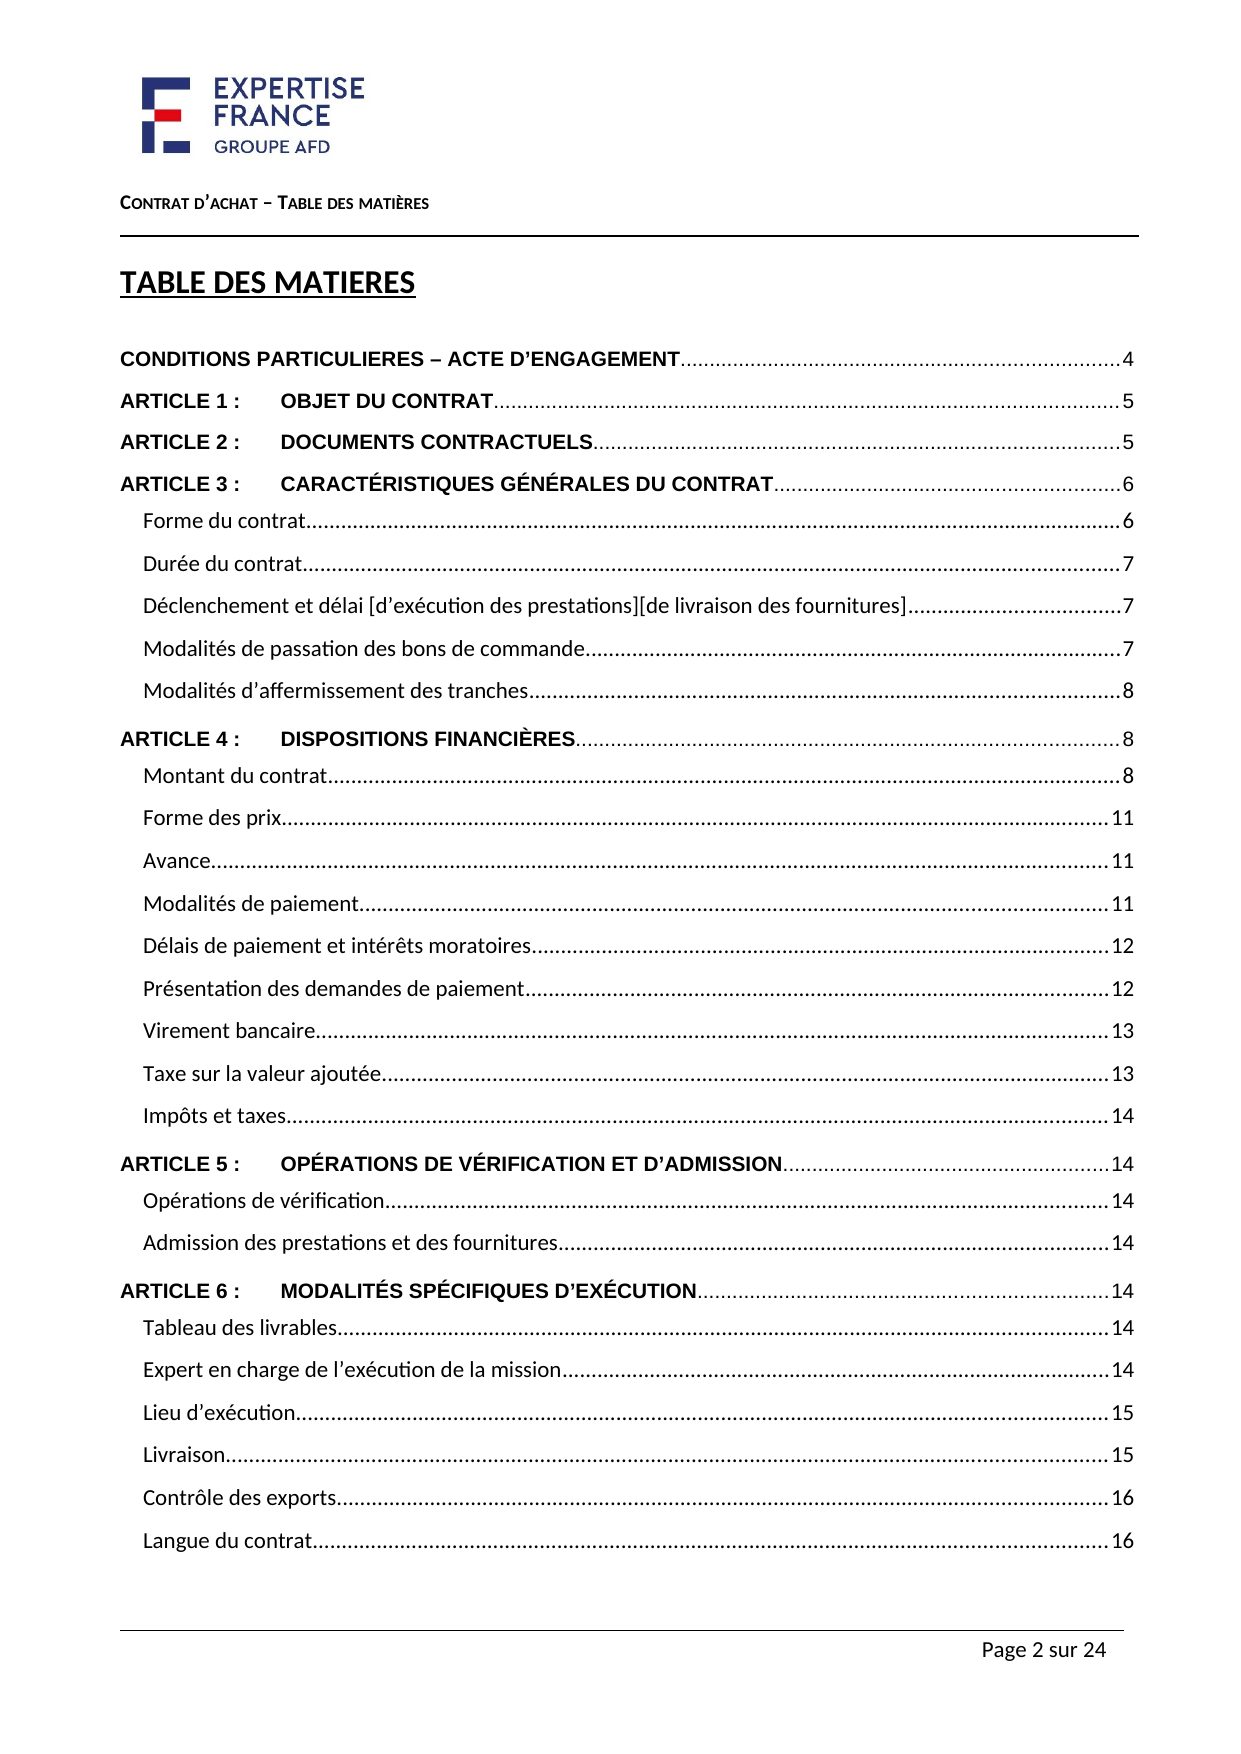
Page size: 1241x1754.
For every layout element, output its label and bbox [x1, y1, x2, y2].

picture [120, 45, 391, 184]
